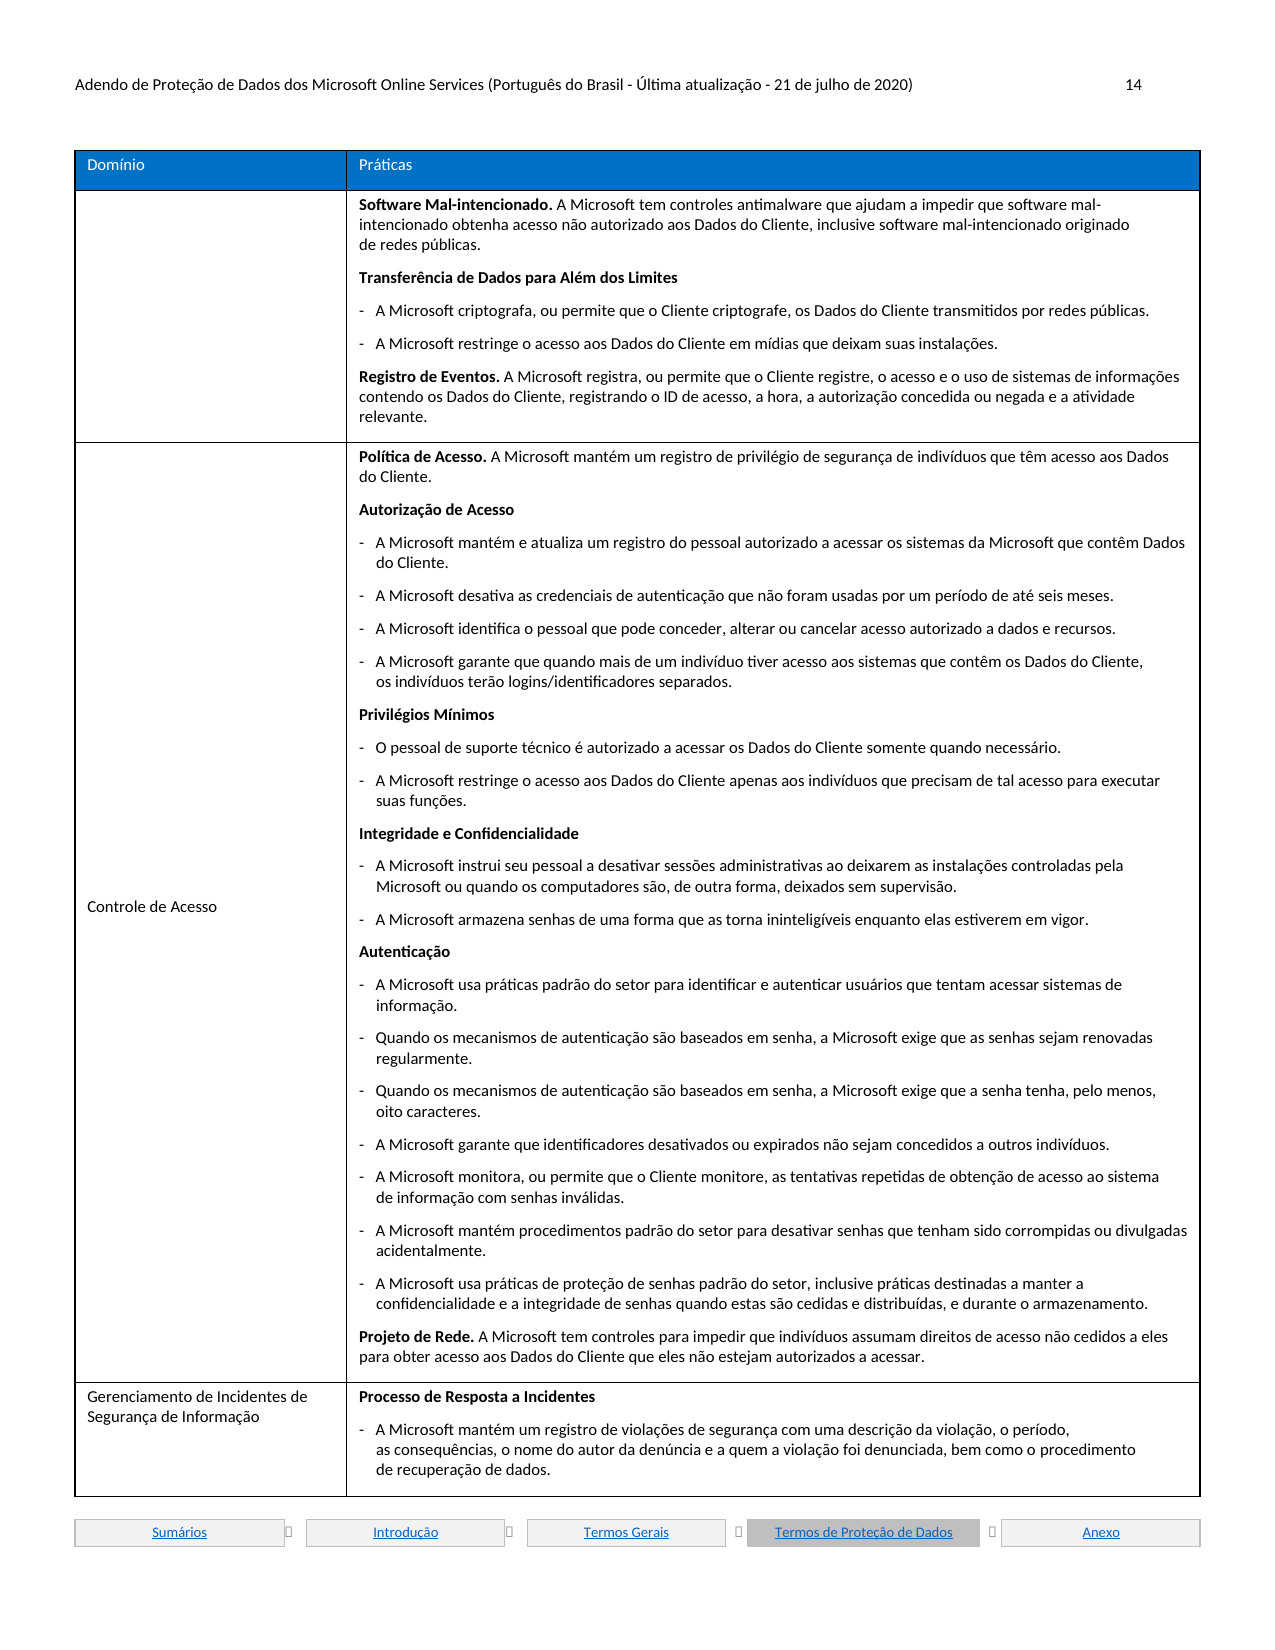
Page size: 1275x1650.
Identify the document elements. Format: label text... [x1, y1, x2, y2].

table_cell Controle de Acesso [76, 443, 346, 1382]
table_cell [347, 191, 1199, 442]
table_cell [76, 191, 346, 442]
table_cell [76, 1383, 346, 1496]
table_header Práticas [347, 151, 1199, 190]
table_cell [347, 1383, 1199, 1496]
table_header Domínio [76, 151, 346, 190]
table_cell Política de Acesso. A Microsoft mantém um registro de privilégio de segurança de indivíduos que têm acesso aos Dados do Cliente. Autorização de Acesso - A Microsoft mantém e atualiza um registro do pessoal autorizado a acessar os sistemas da Microsoft que contêm Dados do Cliente. - A Microsoft desativa as credenciais de autenticação que não foram usadas por um período de até seis meses. - A Microsoft identifica o pessoal que pode conceder, alterar ou cancelar acesso autorizado a dados e recursos. - A Microsoft garante que quando mais de um indivíduo tiver acesso aos sistemas que contêm os Dados do Cliente, os indivíduos terão logins/identificadores separados. Privilégios Mínimos - O pessoal de suporte técnico é autorizado a acessar os Dados do Cliente somente quando necessário. - A Microsoft restringe o acesso aos Dados do Cliente apenas aos indivíduos que precisam de tal acesso para executar suas funções. Integridade e Confidencialidade - A Microsoft instrui seu pessoal a desativar sessões administrativas ao deixarem as instalações controladas pela Microsoft ou quando os computadores são, de outra forma, deixados sem supervisão. - A Microsoft armazena senhas de uma forma que as torna ininteligíveis enquanto elas estiverem em vigor. Autenticação - A Microsoft usa práticas padrão do setor para identificar e autenticar usuários que tentam acessar sistemas de informação. - Quando os mecanismos de autenticação são baseados em senha, a Microsoft exige que as senhas sejam renovadas regularmente. - Quando os mecanismos de autenticação são baseados em senha, a Microsoft exige que a senha tenha, pelo menos, oito caracteres. - A Microsoft garante que identificadores desativados ou expirados não sejam concedidos a outros indivíduos. - A Microsoft monitora, ou permite que o Cliente monitore, as tentativas repetidas de obtenção de acesso ao sistema de informação com senhas inválidas. - A Microsoft mantém procedimentos padrão do setor para desativar senhas que tenham sido corrompidas ou divulgadas acidentalmente. - A Microsoft usa práticas de proteção de senhas padrão do setor, inclusive práticas destinadas a manter a confidencialidade e a integridade de senhas quando estas são cedidas e distribuídas, e durante o armazenamento. Projeto de Rede. A Microsoft tem controles para impedir que indivíduos assumam direitos de acesso não cedidos a eles para obter acesso aos Dados do Cliente que eles não estejam autorizados a acessar. [347, 443, 1199, 1382]
